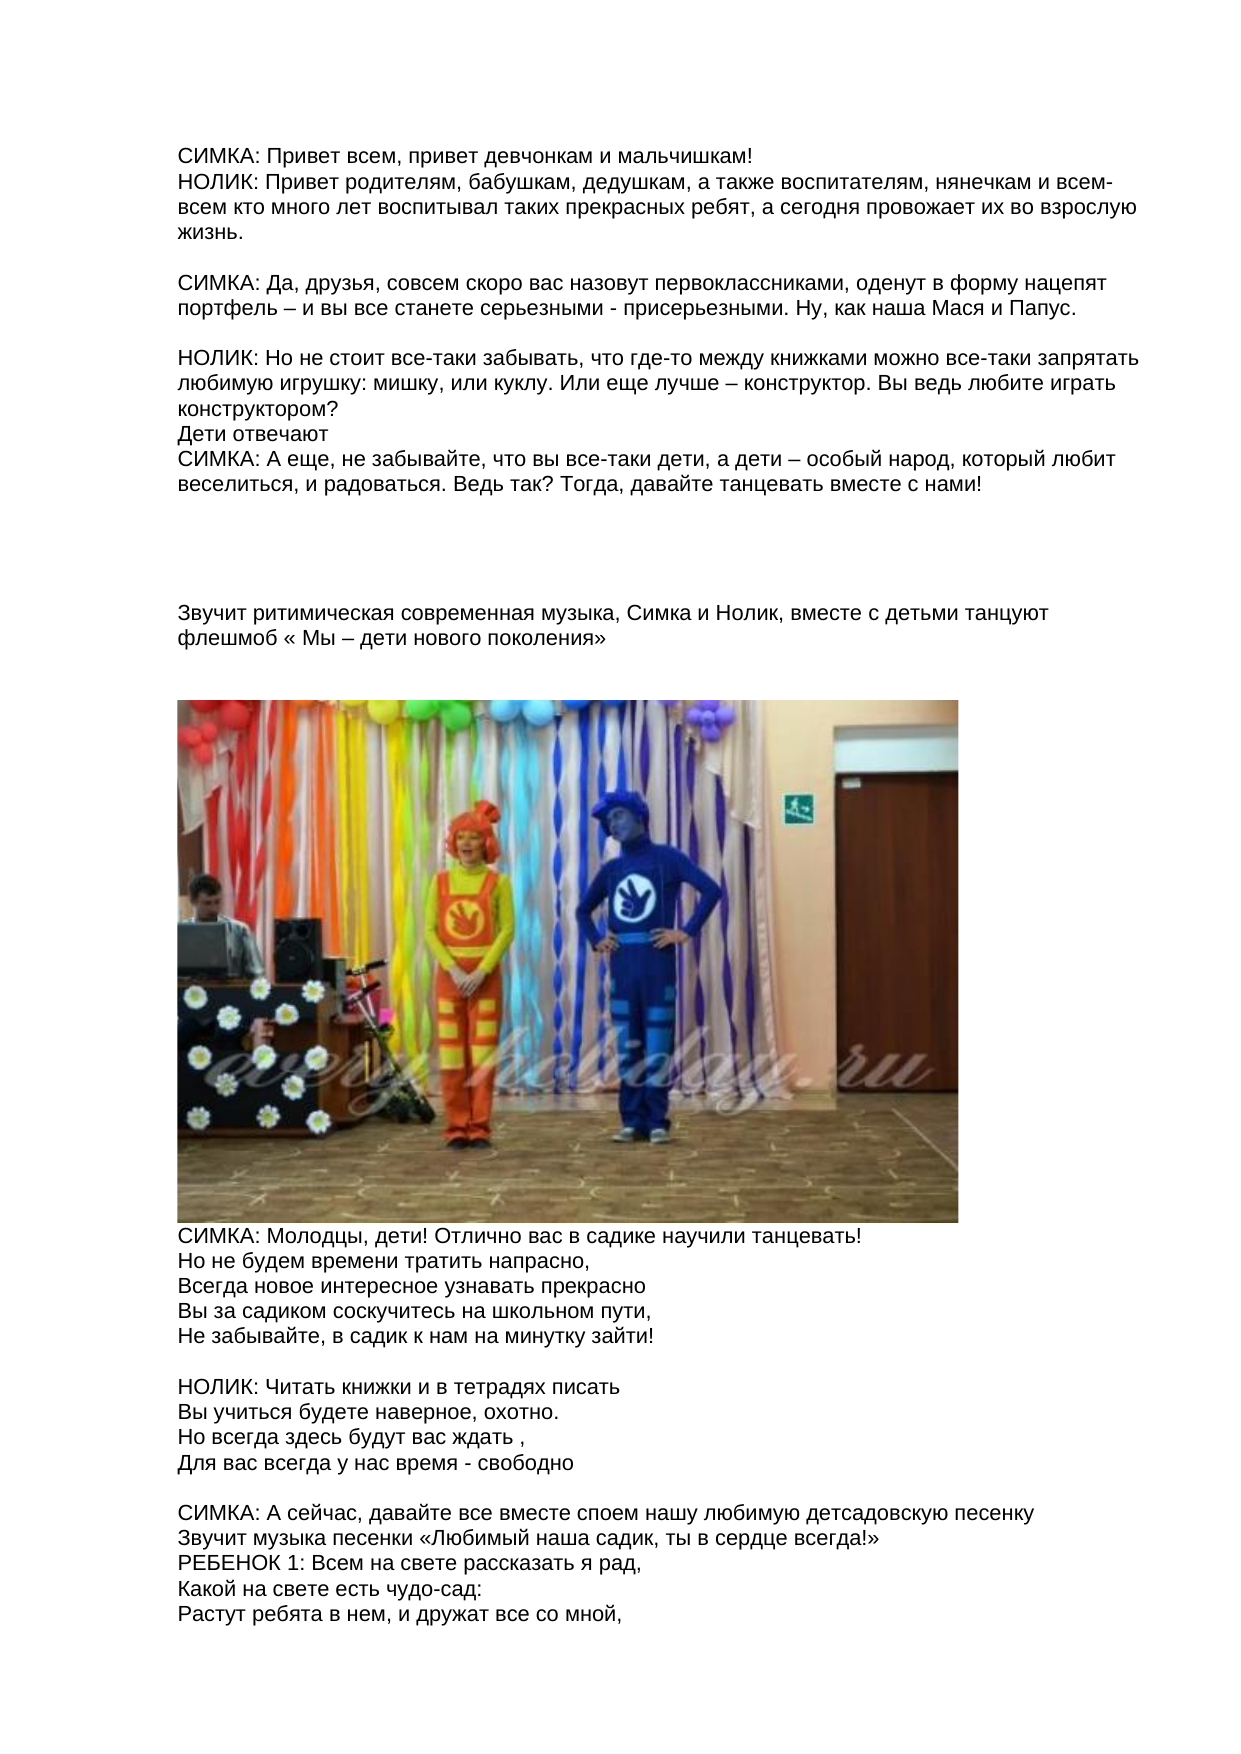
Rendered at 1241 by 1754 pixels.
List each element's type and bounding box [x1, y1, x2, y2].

text [177, 549, 1152, 1626]
text [177, 118, 1152, 549]
picture [177, 700, 959, 1223]
